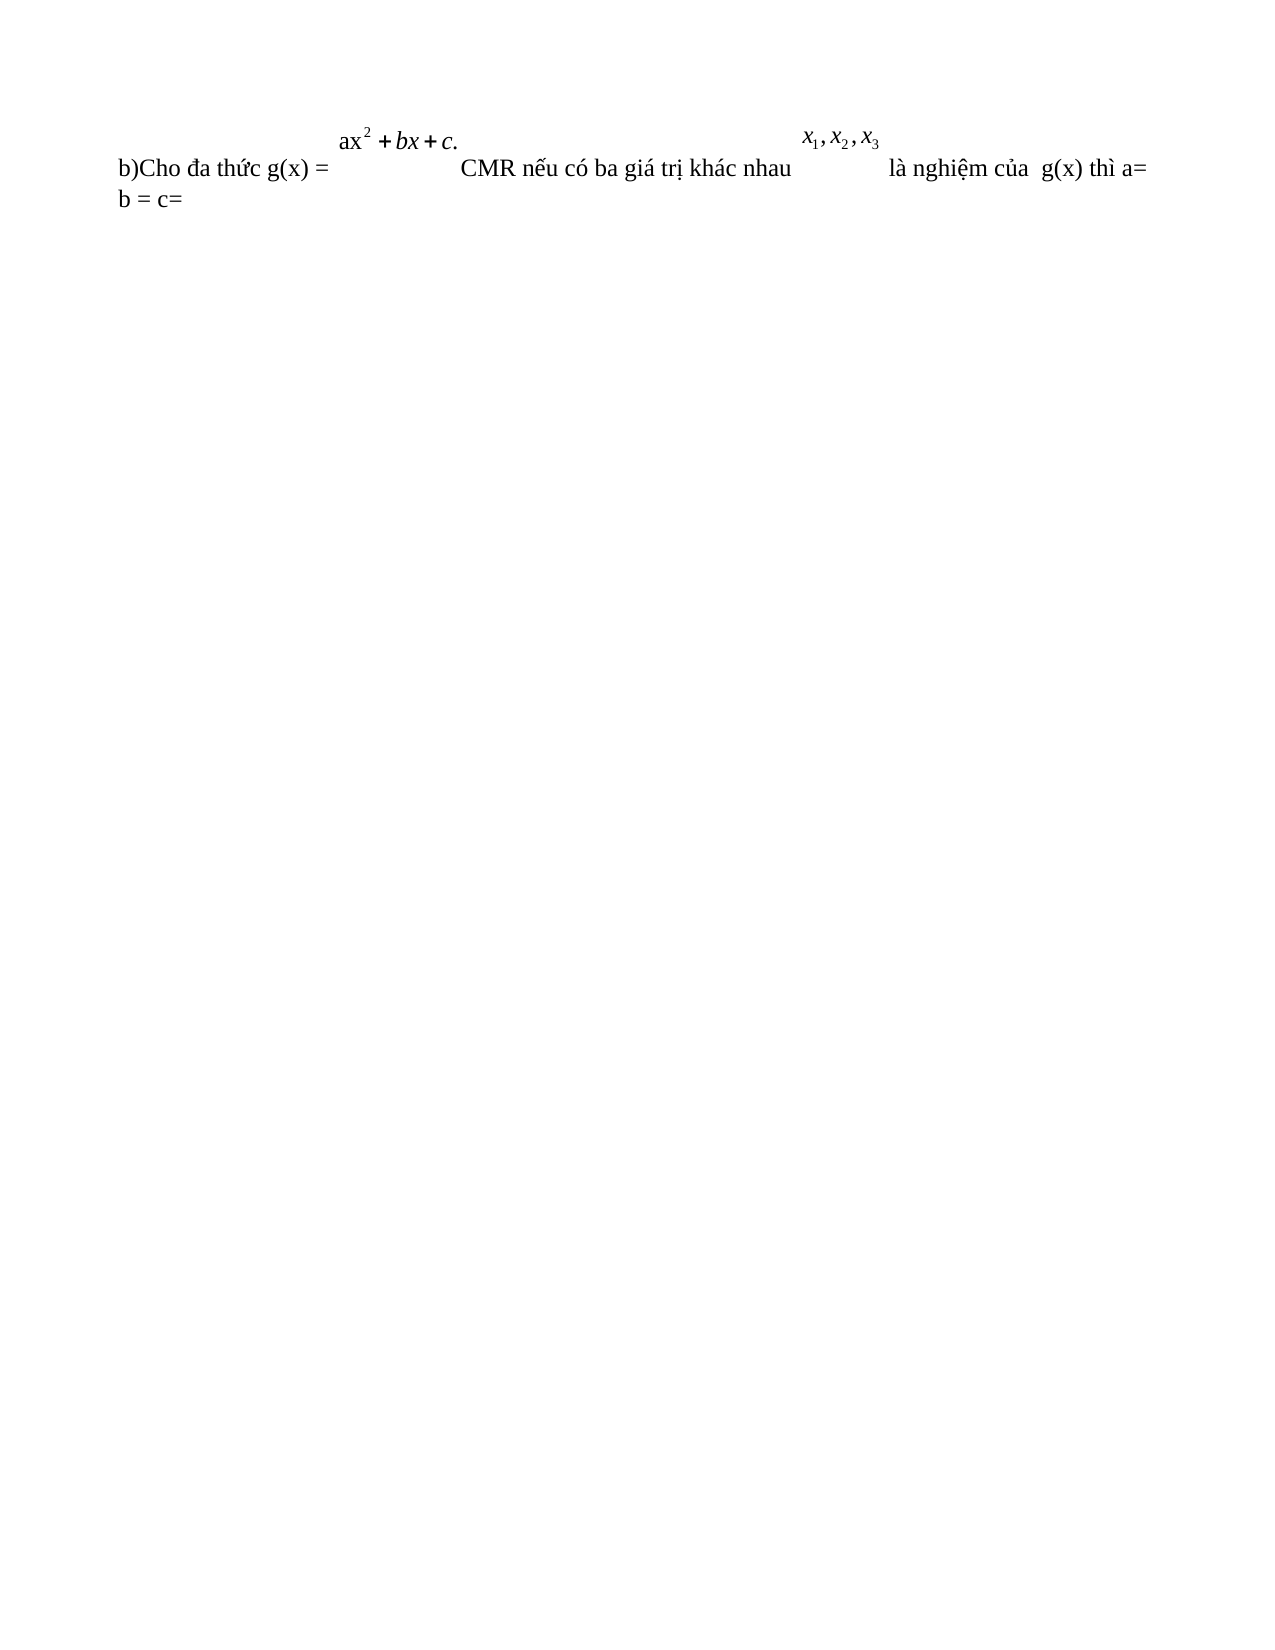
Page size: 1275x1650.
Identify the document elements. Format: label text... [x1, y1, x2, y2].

text b)Cho đa thức g(x) = CMR nếu có ba giá trị khác nhau là nghiệm của g(x) thì a= b = c= [118, 118, 1157, 213]
